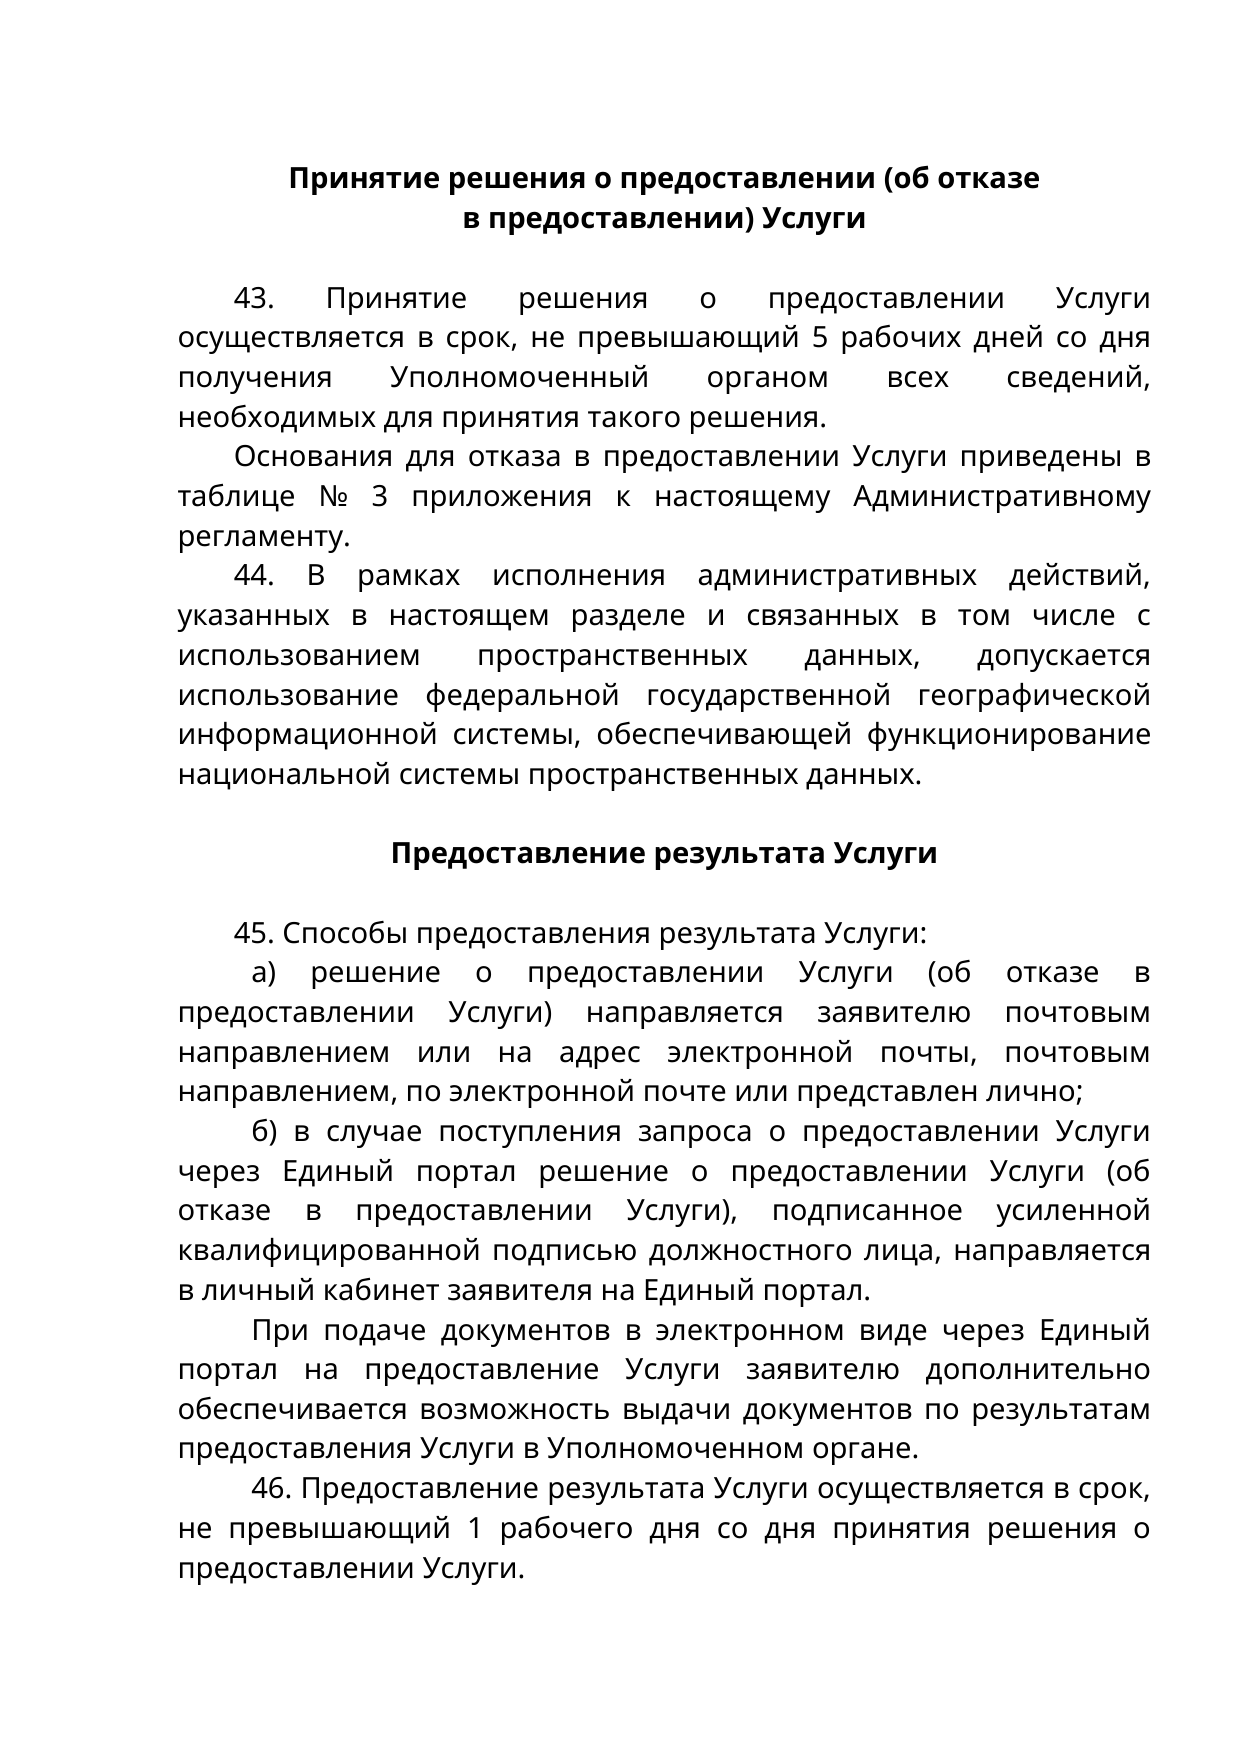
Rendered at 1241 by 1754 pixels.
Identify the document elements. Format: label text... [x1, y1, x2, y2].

text 44. В рамках исполнения административных действий, указанных в настоящем разделе и связанных в том числе с использованием пространственных данных, допускается использование федеральной государственной географической информационной системы, обеспечивающей функционирование национальной системы пространственных данных. [177, 555, 1152, 793]
text Предоставление результата Услуги [177, 832, 1152, 872]
text Основания для отказа в предоставлении Услуги приведены в таблице № 3 приложения к настоящему Административному регламенту. [177, 436, 1152, 555]
text Принятие решения о предоставлении (об отказе [177, 158, 1152, 197]
text 45. Способы предоставления результата Услуги: [233, 912, 1152, 952]
text 43. Принятие решения о предоставлении Услуги осуществляется в срок, не превышающий 5 рабочих дней со дня получения Уполномоченный органом всех сведений, необходимых для принятия такого решения. [177, 277, 1152, 436]
text а) решение о предоставлении Услуги (об отказе в предоставлении Услуги) направляется заявителю почтовым направлением или на адрес электронной почты, почтовым направлением, по электронной почте или представлен лично; [177, 952, 1152, 1110]
text в предоставлении) Услуги [177, 197, 1152, 237]
text 46. Предоставление результата Услуги осуществляется в срок, не превышающий 1 рабочего дня со дня принятия решения о предоставлении Услуги. [177, 1467, 1152, 1587]
text б) в случае поступления запроса о предоставлении Услуги через Единый портал решение о предоставлении Услуги (об отказе в предоставлении Услуги), подписанное усиленной квалифицированной подписью должностного лица, направляется в личный кабинет заявителя на Единый портал. [177, 1110, 1152, 1309]
text При подаче документов в электронном виде через Единый портал на предоставление Услуги заявителю дополнительно обеспечивается возможность выдачи документов по результатам предоставления Услуги в Уполномоченном органе. [177, 1309, 1152, 1467]
